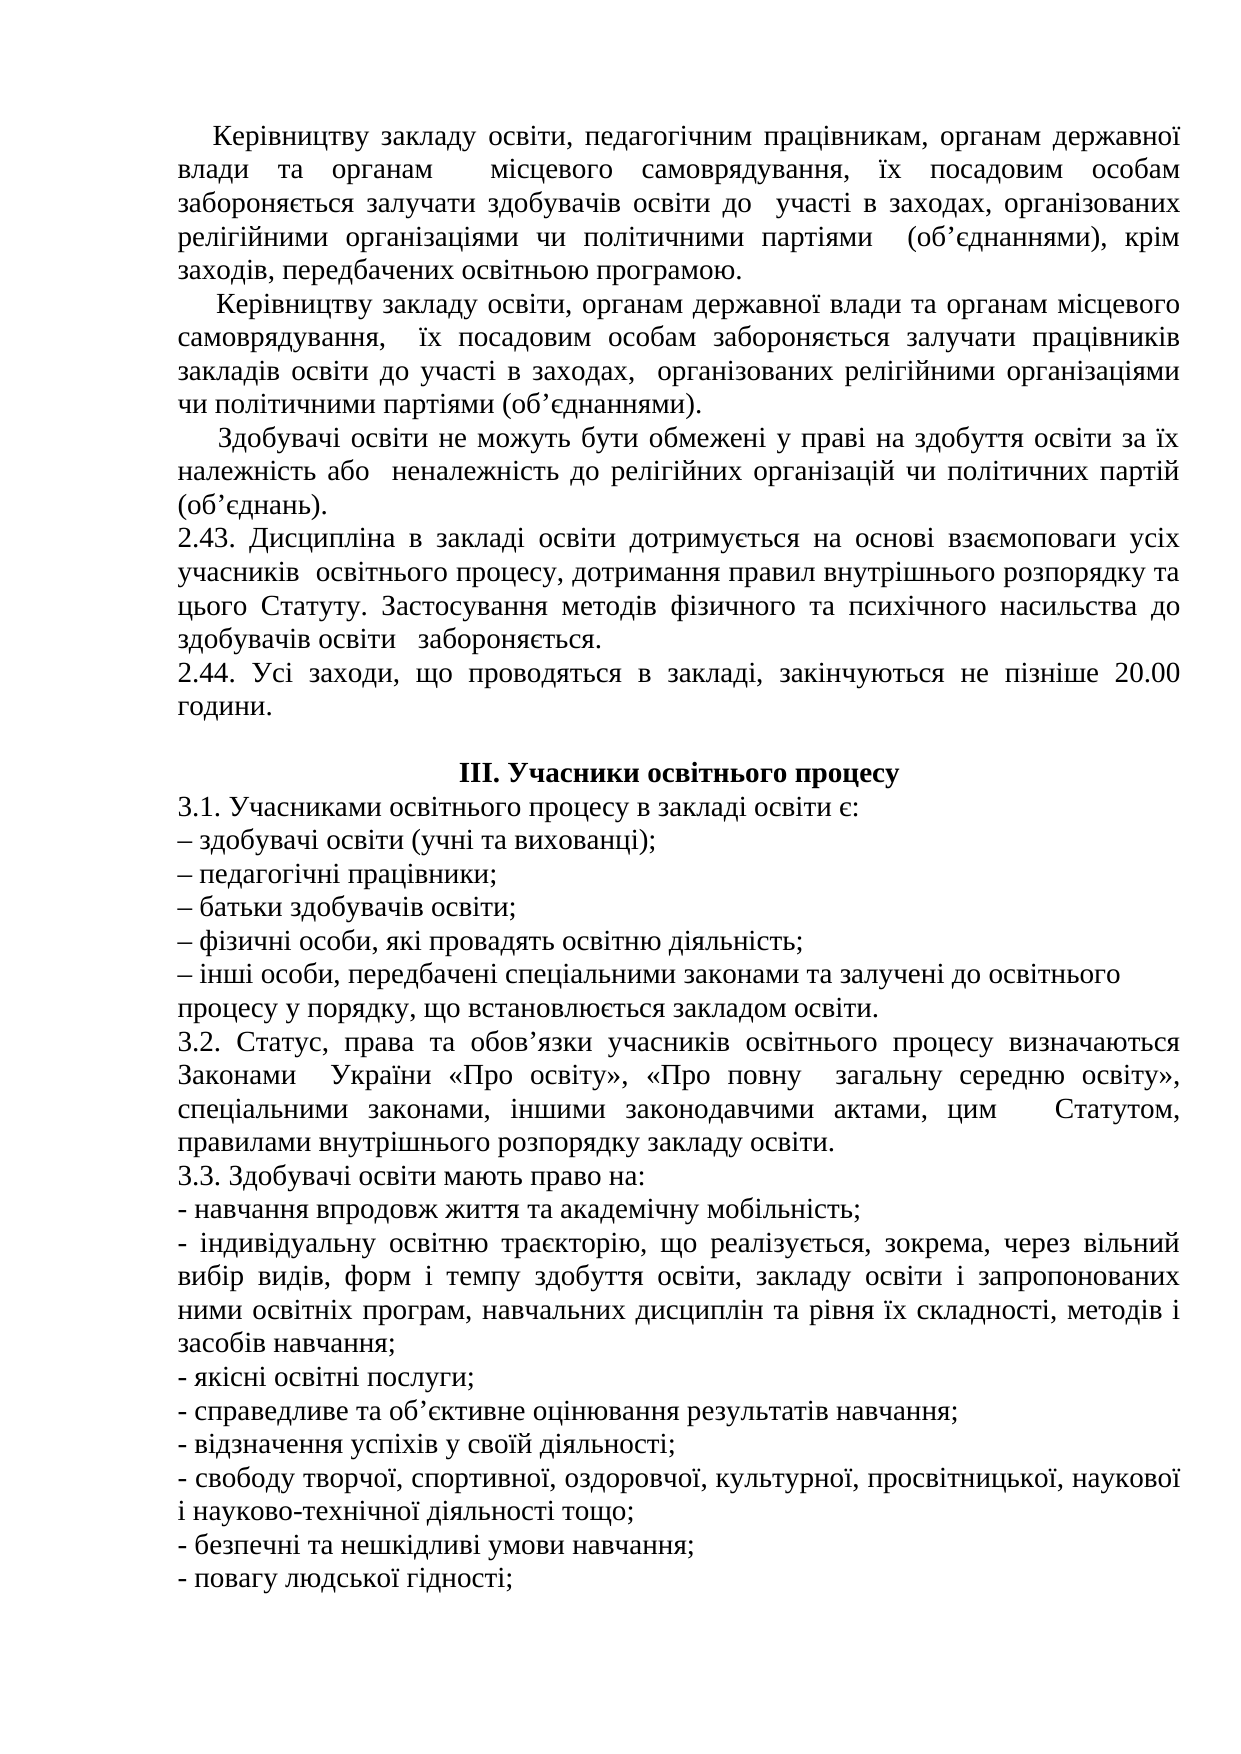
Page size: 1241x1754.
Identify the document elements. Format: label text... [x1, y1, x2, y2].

text - безпечні та нешкідливі умови навчання; [177, 1527, 1181, 1560]
text ‒ інші особи, передбачені спеціальними законами та залучені до освітнього [177, 957, 1181, 990]
text - повагу людської гідності; [177, 1560, 1181, 1594]
text - індивідуальну освітню траєкторію, що реалізується, зокрема, через вільний вибір видів, форм і темпу здобуття освіти, закладу освіти і запропонованих ними освітніх програм, навчальних дисциплін та рівня їх складності, методів і засобів навчання; [177, 1225, 1181, 1359]
text 2.43. Дисципліна в закладі освіти дотримується на основі взаємоповаги усіх учасників освітнього процесу, дотримання правил внутрішнього розпорядку та цього Статуту. Застосування методів фізичного та психічного насильства до здобувачів освіти забороняється. [177, 521, 1181, 655]
text Здобувачі освіти не можуть бути обмежені у праві на здобуття освіти за їх належність або неналежність до релігійних організацій чи політичних партій (об’єднань). [177, 420, 1181, 521]
text 3.3. Здобувачі освіти мають право на: [177, 1158, 1181, 1191]
text ‒ фізичні особи, які провадять освітню діяльність; [177, 923, 1181, 957]
text - свободу творчої, спортивної, оздоровчої, культурної, просвітницької, наукової і науково-технічної діяльності тощо; [177, 1460, 1181, 1527]
text Керівництву закладу освіти, органам державної влади та органам місцевого самоврядування, їх посадовим особам забороняється залучати працівників закладів освіти до участі в заходах, організованих релігійними організаціями чи політичними партіями (об’єднаннями). [177, 286, 1181, 420]
text 3.2. Статус, права та обов’язки учасників освітнього процесу визначаються Законами України «Про освіту», «Про повну загальну середню освіту», спеціальними законами, іншими законодавчими актами, цим Статутом, правилами внутрішнього розпорядку закладу освіти. [177, 1024, 1181, 1158]
text ‒ здобувачі освіти (учні та вихованці); [177, 822, 1181, 856]
text - якісні освітні послуги; [177, 1359, 1181, 1393]
text - навчання впродовж життя та академічну мобільність; [177, 1191, 1181, 1225]
text ‒ батьки здобувачів освіти; [177, 889, 1181, 923]
text - справедливе та об’єктивне оцінювання результатів навчання; [177, 1393, 1181, 1426]
text процесу у порядку, що встановлюється закладом освіти. [177, 990, 1181, 1024]
text ІІІ. Учасники освітнього процесу [177, 755, 1181, 789]
text - відзначення успіхів у своїй діяльності; [177, 1426, 1181, 1460]
text 2.44. Усі заходи, що проводяться в закладі, закінчуються не пізніше 20.00 години. [177, 655, 1181, 722]
text ‒ педагогічні працівники; [177, 856, 1181, 889]
text 3.1. Учасниками освітнього процесу в закладі освіти є: [177, 789, 1181, 822]
text Керівництву закладу освіти, педагогічним працівникам, органам державної влади та органам місцевого самоврядування, їх посадовим особам забороняється залучати здобувачів освіти до участі в заходах, організованих релігійними організаціями чи політичними партіями (об’єднаннями), крім заходів, передбачених освітньою програмою. [177, 118, 1181, 286]
